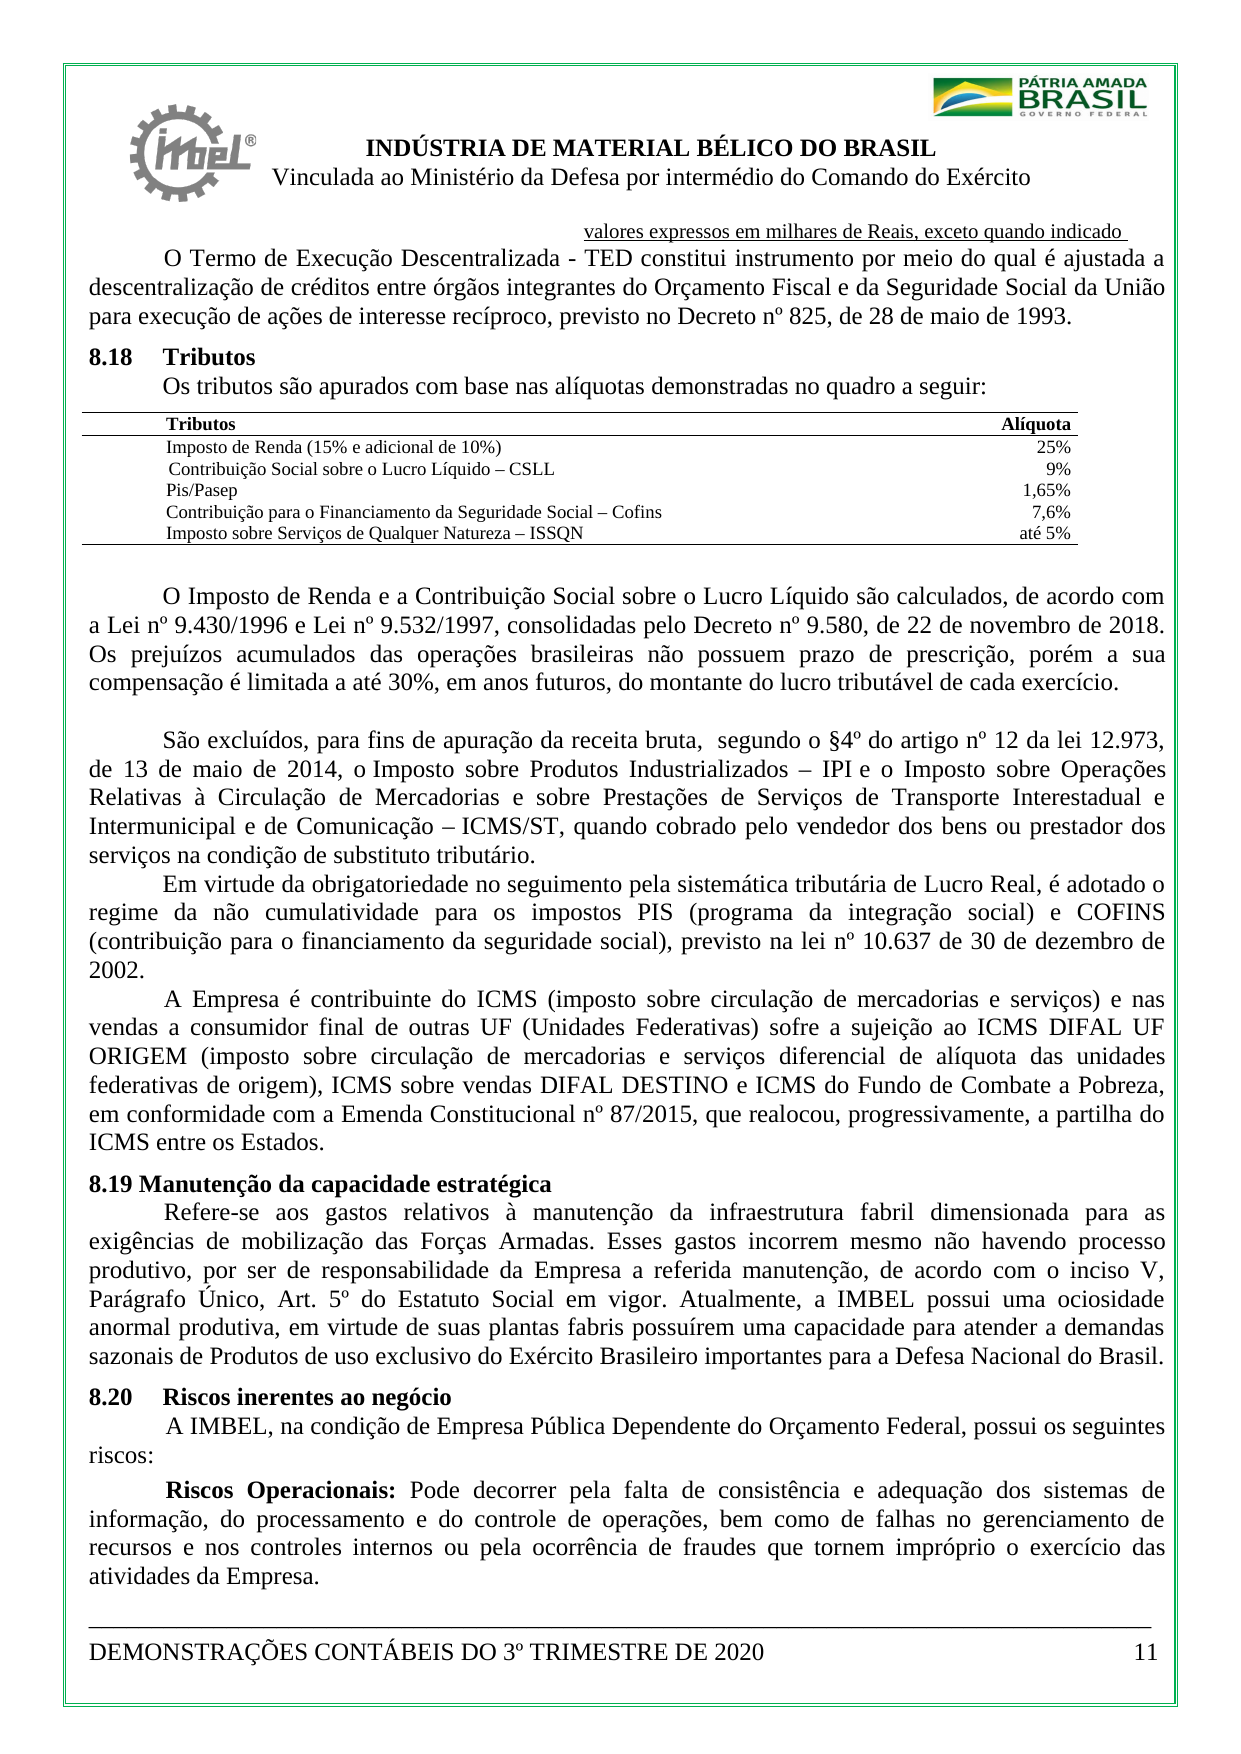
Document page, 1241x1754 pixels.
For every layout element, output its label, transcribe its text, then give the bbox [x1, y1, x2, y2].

table_cell 9% [857, 458, 1078, 479]
list A Empresa é contribuinte do ICMS (imposto sobre circulação de mercadorias e serviços) e nas vendas a consumidor final de outras UF (Unidades Federativas) sofre a sujeição ao ICMS DIFAL UF ORIGEM (imposto sobre circulação de mercadorias e serviços diferencial de alíquota das unidades federativas de origem), ICMS sobre vendas DIFAL DESTINO e ICMS do Fundo de Combate a Pobreza, em conformidade com a Emenda Constitucional nº 87/2015, que realocou, progressivamente, a partilha do ICMS entre os Estados. [89, 984, 1166, 1156]
table_cell Pis/Pasep [82, 479, 857, 501]
list O Termo de Execução Descentralizada - TED constitui instrumento por meio do qual é ajustada a descentralização de créditos entre órgãos integrantes do Orçamento Fiscal e da Seguridade Social da União para execução de ações de interesse recíproco, previsto no Decreto nº 825, de 28 de maio de 1993. [89, 243, 1166, 330]
text 8.20 Riscos inerentes ao negócio [89, 1382, 1166, 1411]
text Os tributos são apurados com base nas alíquotas demonstradas no quadro a seguir: [89, 371, 1166, 400]
table_cell 25% [857, 436, 1078, 457]
table_cell até 5% [857, 522, 1078, 544]
table_cell Imposto sobre Serviços de Qualquer Natureza – ISSQN [82, 522, 857, 544]
table_header Tributos [82, 413, 857, 435]
table_cell 1,65% [857, 479, 1078, 501]
list São excluídos, para fins de apuração da receita bruta, segundo o §4º do artigo nº 12 da lei 12.973, de 13 de maio de 2014, o Imposto sobre Produtos Industrializados – IPI e o Imposto sobre Operações Relativas à Circulação de Mercadorias e sobre Prestações de Serviços de Transporte Interestadual e Intermunicipal e de Comunicação – ICMS/ST, quando cobrado pelo vendedor dos bens ou prestador dos serviços na condição de substituto tributário. [89, 725, 1166, 869]
table_cell Contribuição para o Financiamento da Seguridade Social – Cofins [82, 501, 857, 522]
text A IMBEL, na condição de Empresa Pública Dependente do Orçamento Federal, possui os seguintes riscos: [89, 1411, 1166, 1469]
list Refere-se aos gastos relativos à manutenção da infraestrutura fabril dimensionada para as exigências de mobilização das Forças Armadas. Esses gastos incorrem mesmo não havendo processo produtivo, por ser de responsabilidade da Empresa a referida manutenção, de acordo com o inciso V, Parágrafo Único, Art. 5º do Estatuto Social em vigor. Atualmente, a IMBEL possui uma ociosidade anormal produtiva, em virtude de suas plantas fabris possuírem uma capacidade para atender a demandas sazonais de Produtos de uso exclusivo do Exército Brasileiro importantes para a Defesa Nacional do Brasil. [89, 1197, 1166, 1370]
text 8.19 Manutenção da capacidade estratégica [89, 1169, 1166, 1197]
table_cell Imposto de Renda (15% e adicional de 10%) [82, 436, 857, 457]
table_cell Contribuição Social sobre o Lucro Líquido – CSLL [82, 458, 857, 479]
text 8.18 Tributos [89, 342, 1166, 371]
table_cell 7,6% [857, 501, 1078, 522]
list O Imposto de Renda e a Contribuição Social sobre o Lucro Líquido são calculados, de acordo com a Lei nº 9.430/1996 e Lei nº 9.532/1997, consolidadas pelo Decreto nº 9.580, de 22 de novembro de 2018. Os prejuízos acumulados das operações brasileiras não possuem prazo de prescrição, porém a sua compensação é limitada a até 30%, em anos futuros, do montante do lucro tributável de cada exercício. [89, 581, 1166, 696]
text Riscos Operacionais: Pode decorrer pela falta de consistência e adequação dos sistemas de informação, do processamento e do controle de operações, bem como de falhas no gerenciamento de recursos e nos controles internos ou pela ocorrência de fraudes que tornem impróprio o exercício das atividades da Empresa. [89, 1475, 1166, 1590]
table_header Alíquota [857, 413, 1078, 435]
list Em virtude da obrigatoriedade no seguimento pela sistemática tributária de Lucro Real, é adotado o regime da não cumulatividade para os impostos PIS (programa da integração social) e COFINS (contribuição para o financiamento da seguridade social), previsto na lei nº 10.637 de 30 de dezembro de 2002. [89, 869, 1166, 984]
picture [927, 73, 1150, 121]
